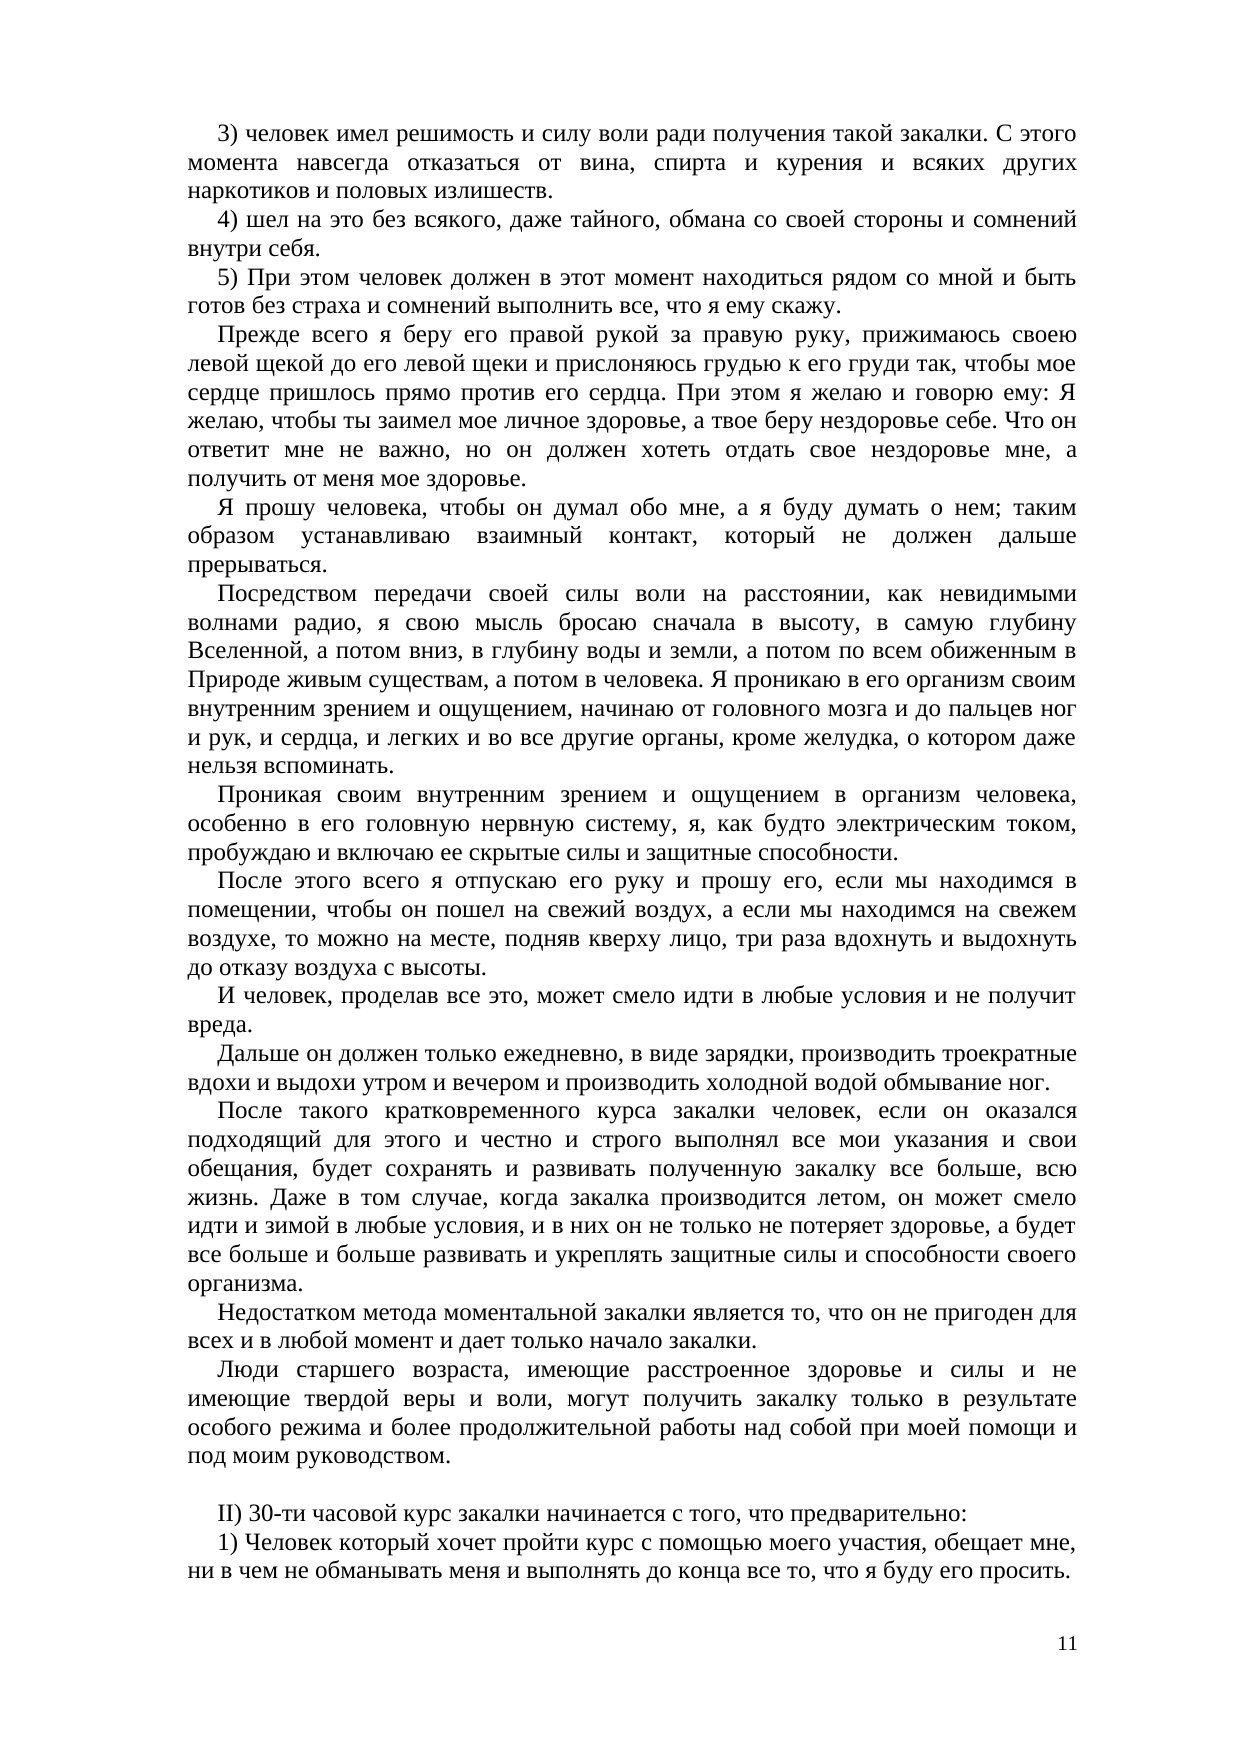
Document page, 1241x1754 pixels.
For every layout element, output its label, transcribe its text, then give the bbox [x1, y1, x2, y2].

text После этого всего я отпускаю его руку и прошу его, если мы находимся в помещении, чтобы он пошел на свежий воздух, а если мы находимся на свежем воздухе, то можно на месте, подняв кверху лицо, три раза вдохнуть и выдохнуть до отказу воздуха с высоты. [187, 866, 1078, 981]
text Проникая своим внутренним зрением и ощущением в организм человека, особенно в его головную нервную систему, я, как будто электрическим током, пробуждаю и включаю ее скрытые силы и защитные способности. [187, 779, 1078, 866]
text Люди старшего возраста, имеющие расстроенное здоровье и силы и не имеющие твердой веры и воли, могут получить закалку только в результате особого режима и более продолжительной работы над собой при моей помощи и под моим руководством. [187, 1354, 1078, 1469]
text 4) шел на это без всякого, даже тайного, обмана со своей стороны и сомнений внутри себя. [187, 204, 1078, 262]
text После такого кратковременного курса закалки человек, если он оказался подходящий для этого и честно и строго выполнял все мои указания и свои обещания, будет сохранять и развивать полученную закалку все больше, всю жизнь. Даже в том случае, когда закалка производится летом, он может смело идти и зимой в любые условия, и в них он не только не потеряет здоровье, а будет все больше и больше развивать и укреплять защитные силы и способности своего организма. [187, 1096, 1078, 1297]
text Дальше он должен только ежедневно, в виде зарядки, производить троекратные вдохи и выдохи утром и вечером и производить холодной водой обмывание ног. [187, 1038, 1078, 1096]
text Посредством передачи своей силы воли на расстоянии, как невидимыми волнами радио, я свою мысль бросаю сначала в высоту, в самую глубину Вселенной, а потом вниз, в глубину воды и земли, а потом по всем обиженным в Природе живым существам, а потом в человека. Я проникаю в его организм своим внутренним зрением и ощущением, начинаю от головного мозга и до пальцев ног и рук, и сердца, и легких и во все другие органы, кроме желудка, о котором даже нельзя вспоминать. [187, 578, 1078, 779]
text 1) Человек который хочет пройти курс с помощью моего участия, обещает мне, ни в чем не обманывать меня и выполнять до конца все то, что я буду его просить. [187, 1527, 1078, 1584]
text И человек, проделав все это, может смело идти в любые условия и не получит вреда. [187, 981, 1078, 1038]
text Прежде всего я беру его правой рукой за правую руку, прижимаюсь своею левой щекой до его левой щеки и прислоняюсь грудью к его груди так, чтобы мое сердце пришлось прямо против его сердца. При этом я желаю и говорю ему: Я желаю, чтобы ты заимел мое личное здоровье, а твое беру нездоровье себе. Что он ответит мне не важно, но он должен хотеть отдать свое нездоровье мне, а получить от меня мое здоровье. [187, 319, 1078, 492]
text Недостатком метода моментальной закалки является то, что он не пригоден для всех и в любой момент и дает только начало закалки. [187, 1297, 1078, 1354]
text 3) человек имел решимость и силу воли ради получения такой закалки. С этого момента навсегда отказаться от вина, спирта и курения и всяких других наркотиков и половых излишеств. [187, 118, 1078, 204]
text II) 30-ти часовой курс закалки начинается с того, что предварительно: [187, 1498, 1078, 1527]
text 5) При этом человек должен в этот момент находиться рядом со мной и быть готов без страха и сомнений выполнить все, что я ему скажу. [187, 262, 1078, 319]
text Я прошу человека, чтобы он думал обо мне, а я буду думать о нем; таким образом устанавливаю взаимный контакт, который не должен дальше прерываться. [187, 492, 1078, 578]
